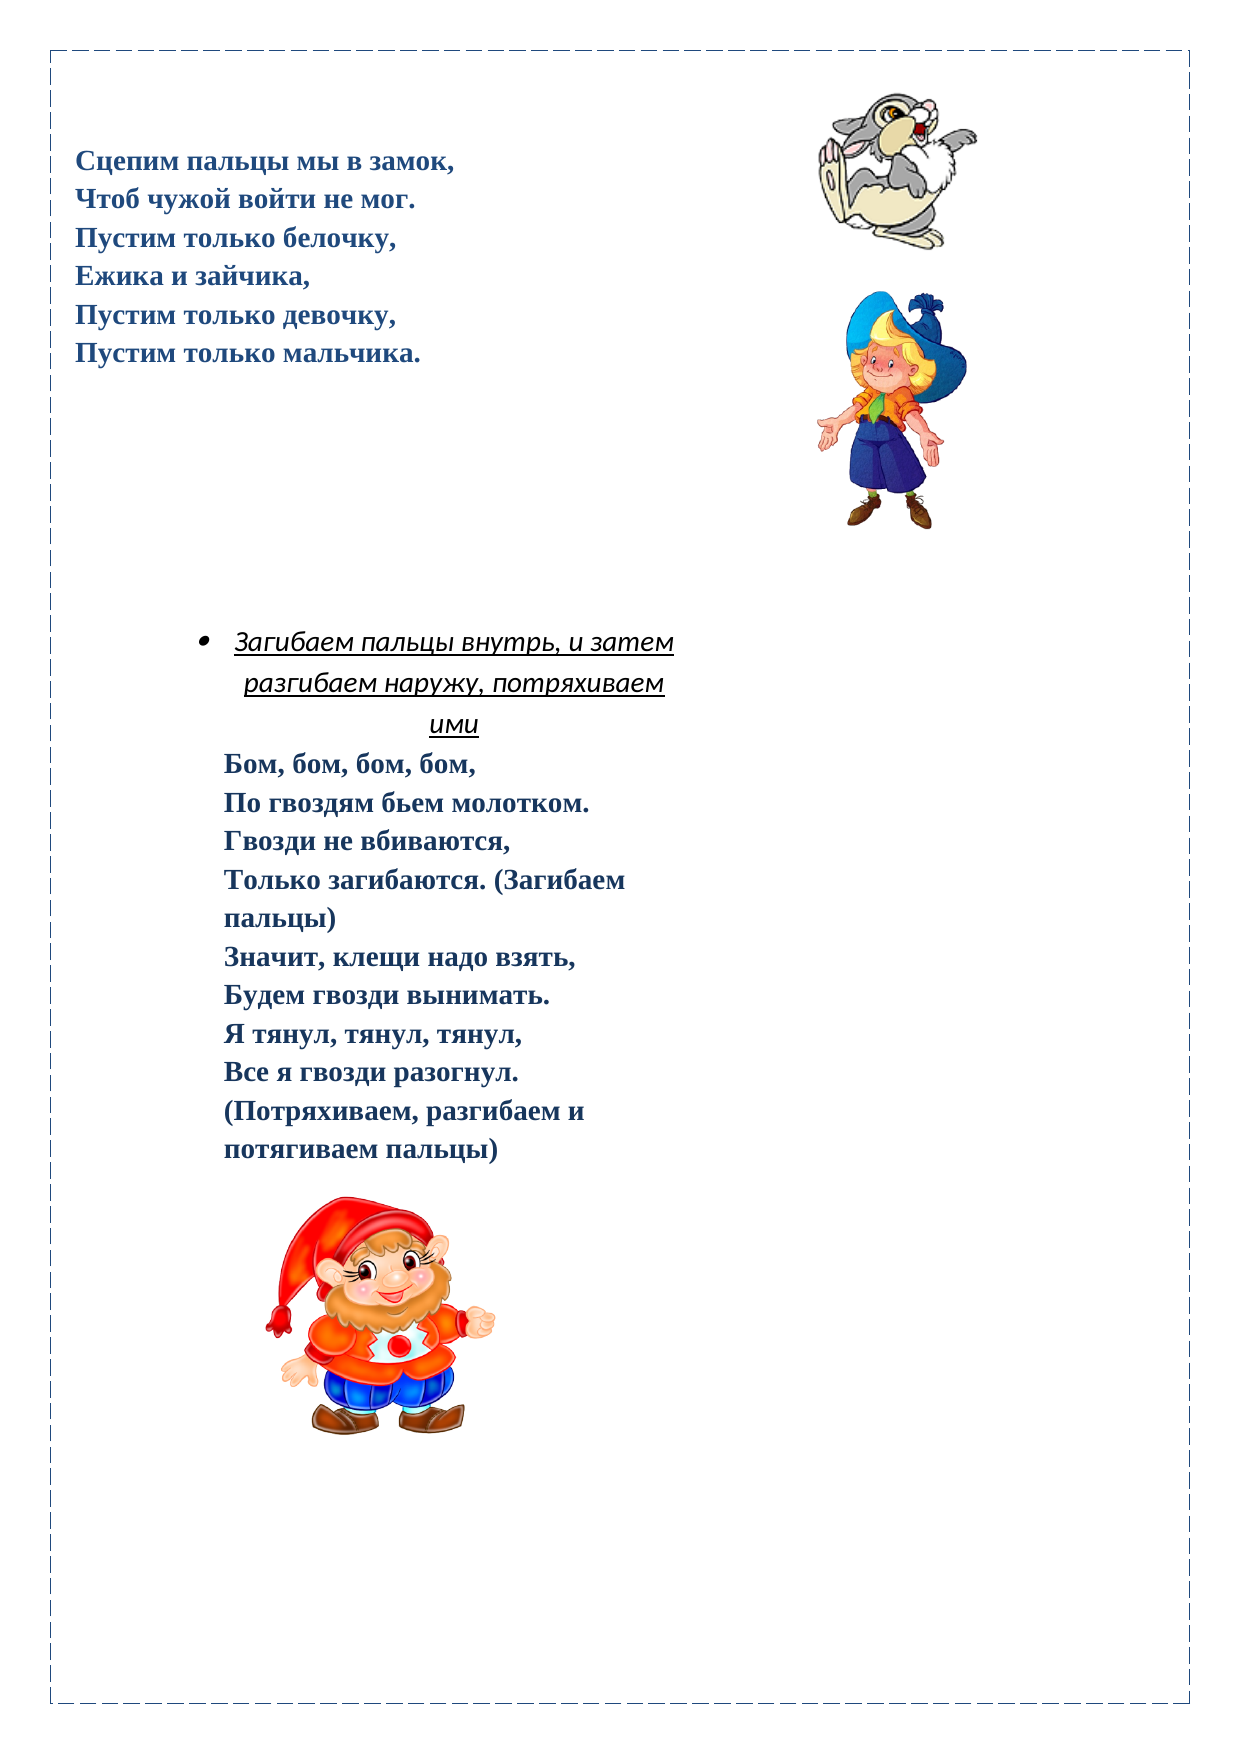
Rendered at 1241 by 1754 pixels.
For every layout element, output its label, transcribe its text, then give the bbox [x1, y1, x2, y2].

picture [256, 1191, 503, 1446]
table_header [696, 75, 1087, 1564]
picture [795, 75, 987, 263]
picture [770, 287, 1013, 530]
table_header Сцепим пальцы мы в замок, Чтоб чужой войти не мог. Пустим только белочку, Ежика и зайчика, Пустим только девочку, Пустим только мальчика. Загибаем пальцы внутрь, и затем разгибаем наружу, потряхиваем ими Бом, бом, бом, бом, По гвоздям бьем молотком. Гвозди не вбиваются, Только загибаются. (Загибаем пальцы) Значит, клещи надо взять, Будем гвозди вынимать. Я тянул, тянул, тянул, Все я гвозди разогнул.(Потряхиваем, разгибаем и потягиваем пальцы) [64, 75, 696, 1564]
